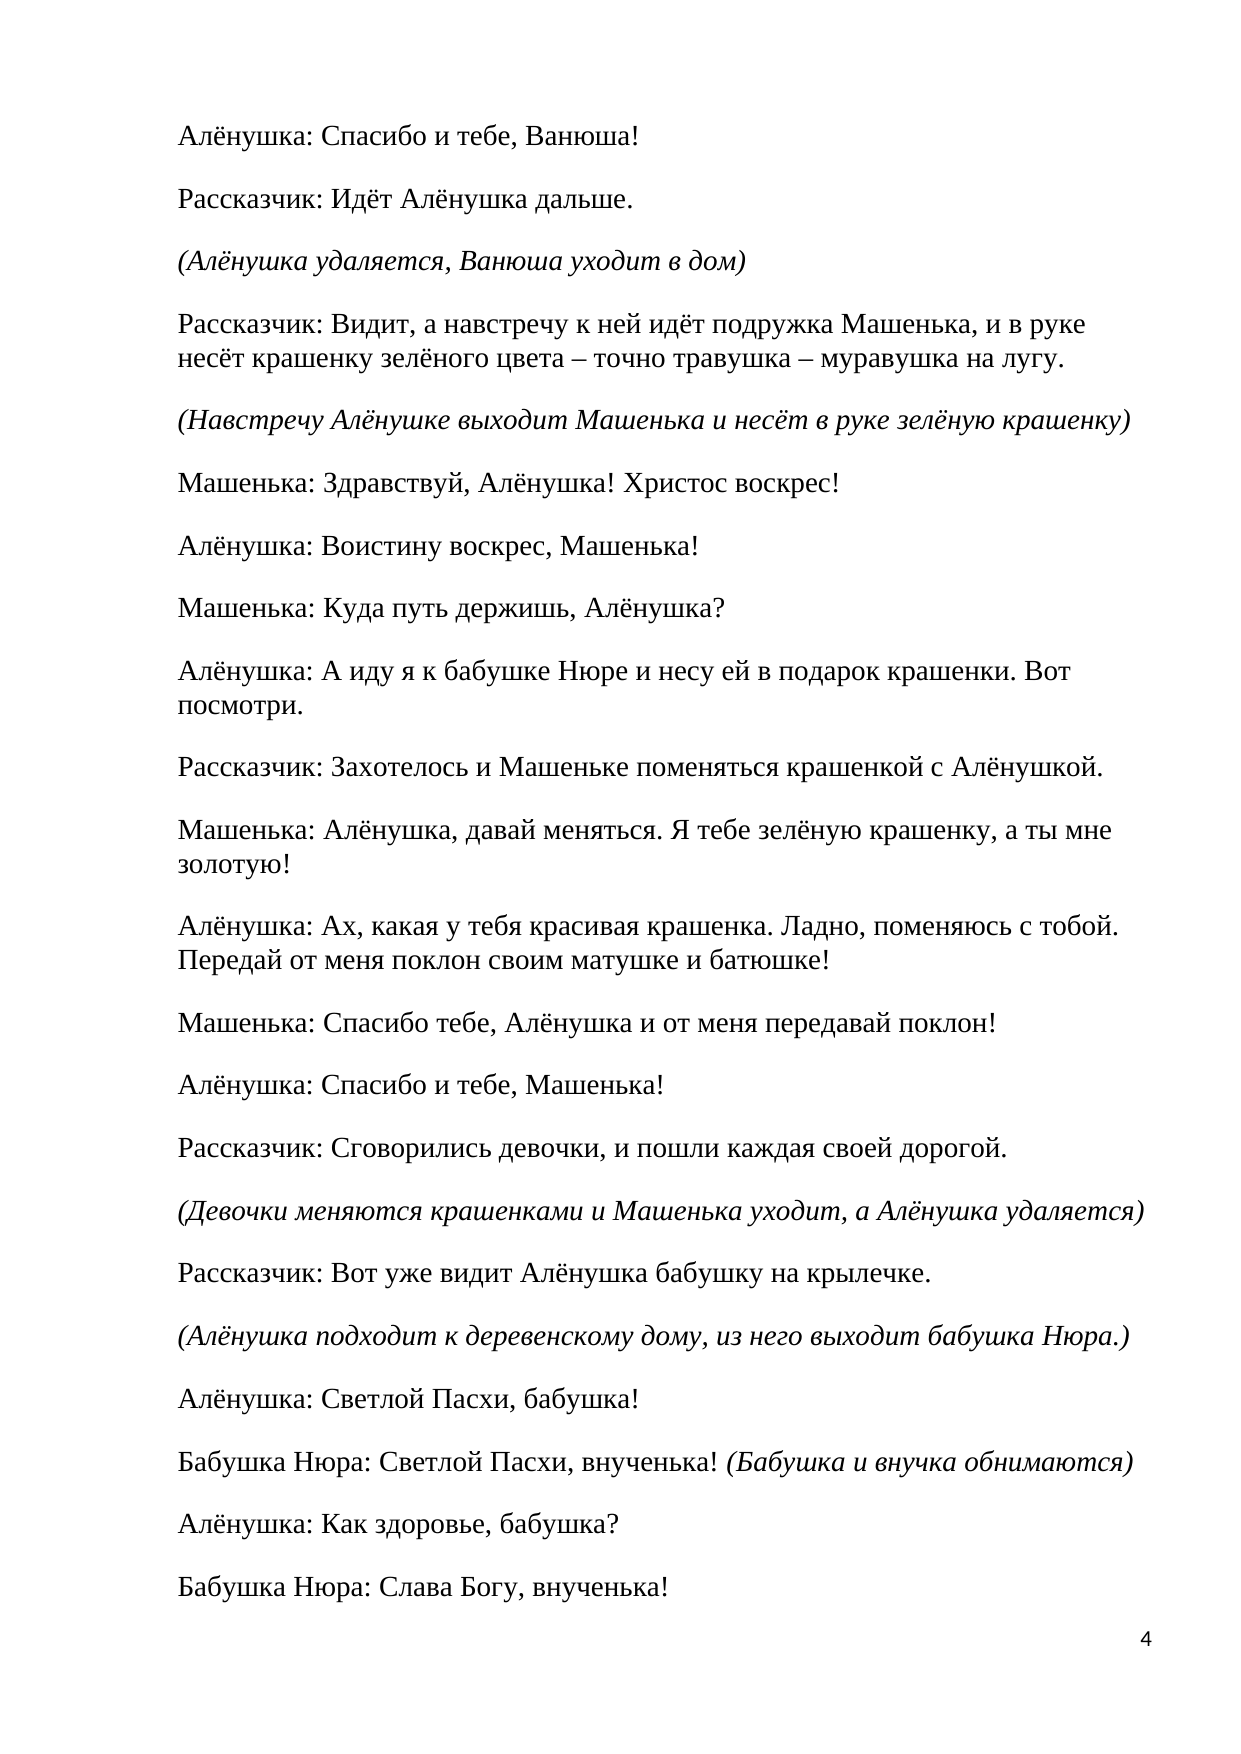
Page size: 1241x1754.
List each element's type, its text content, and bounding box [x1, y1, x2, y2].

text Алёнушка: Ах, какая у тебя красивая крашенка. Ладно, поменяюсь с тобой. Передай от меня поклон своим матушке и батюшке! [177, 908, 1152, 976]
text Машенька: Куда путь держишь, Алёнушка? [177, 591, 1152, 624]
text Алёнушка: Воистину воскрес, Машенька! [177, 528, 1152, 561]
text Алёнушка: Светлой Пасхи, бабушка! [177, 1381, 1152, 1414]
text Алёнушка: Спасибо и тебе, Ванюша! [177, 118, 1152, 152]
text Машенька: Алёнушка, давай меняться. Я тебе зелёную крашенку, а ты мне золотую! [177, 812, 1152, 879]
text Рассказчик: Сговорились девочки, и пошли каждая своей дорогой. [177, 1130, 1152, 1164]
text Алёнушка: А иду я к бабушке Нюре и несу ей в подарок крашенки. Вот посмотри. [177, 653, 1152, 720]
text (Навстречу Алёнушке выходит Машенька и несёт в руке зелёную крашенку) [177, 402, 1152, 436]
text Рассказчик: Видит, а навстречу к ней идёт подружка Машенька, и в руке несёт крашенку зелёного цвета – точно травушка – муравушка на лугу. [177, 306, 1152, 373]
text Машенька: Здравствуй, Алёнушка! Христос воскрес! [177, 465, 1152, 499]
text Алёнушка: Как здоровье, бабушка? [177, 1506, 1152, 1540]
text Бабушка Нюра: Слава Богу, внученька! [177, 1569, 1152, 1603]
text Рассказчик: Захотелось и Машеньке поменяться крашенкой с Алёнушкой. [177, 749, 1152, 783]
text Машенька: Спасибо тебе, Алёнушка и от меня передавай поклон! [177, 1005, 1152, 1038]
text Рассказчик: Идёт Алёнушка дальше. [177, 181, 1152, 214]
text (Девочки меняются крашенками и Машенька уходит, а Алёнушка удаляется) [177, 1193, 1152, 1226]
text Рассказчик: Вот уже видит Алёнушка бабушку на крылечке. [177, 1256, 1152, 1289]
text Алёнушка: Спасибо и тебе, Машенька! [177, 1067, 1152, 1101]
text (Алёнушка подходит к деревенскому дому, из него выходит бабушка Нюра.) [177, 1318, 1152, 1352]
text (Алёнушка удаляется, Ванюша уходит в дом) [177, 243, 1152, 277]
text Бабушка Нюра: Светлой Пасхи, внученька! (Бабушка и внучка обнимаются) [177, 1444, 1152, 1477]
